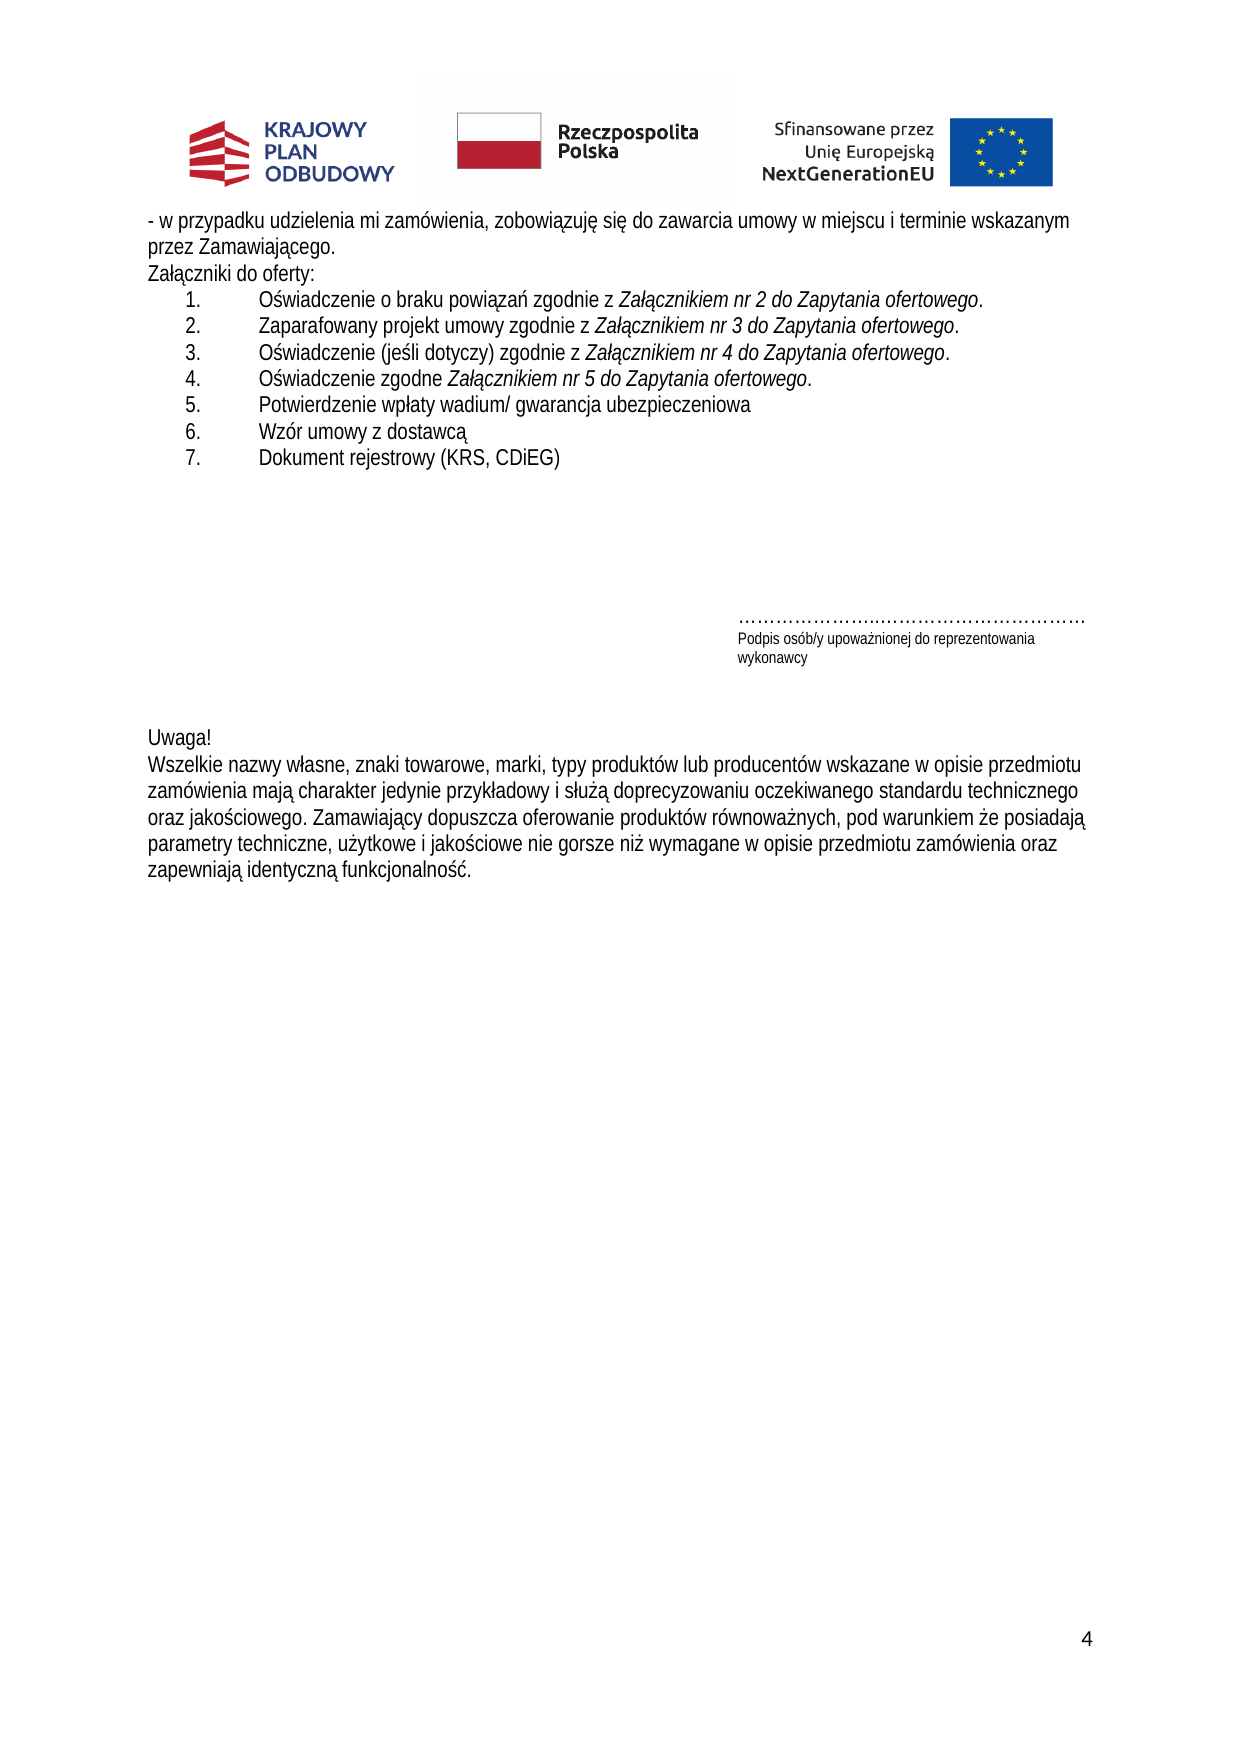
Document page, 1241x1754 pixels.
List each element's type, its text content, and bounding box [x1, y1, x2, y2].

list Oświadczenie zgodne Załącznikiem nr 5 do Zapytania ofertowego. [185, 365, 1093, 391]
list Wzór umowy z dostawcą [185, 418, 1093, 444]
list Oświadczenie o braku powiązań zgodnie z Załącznikiem nr 2 do Zapytania ofertowego. [185, 286, 1093, 312]
list Zaparafowany projekt umowy zgodnie z Załącznikiem nr 3 do Zapytania ofertowego. [185, 312, 1093, 339]
list Dokument rejestrowy (KRS, CDiEG) [185, 444, 1093, 470]
text Podpis osób/y upoważnionej do reprezentowania wykonawcy [738, 628, 1093, 667]
text …………………..…………………………… [738, 602, 1093, 628]
text Wszelkie nazwy własne, znaki towarowe, marki, typy produktów lub producentów wskazane w opisie przedmiotu zamówienia mają charakter jedynie przykładowy i służą doprecyzowaniu oczekiwanego standardu technicznego oraz jakościowego. Zamawiający dopuszcza oferowanie produktów równoważnych, pod warunkiem że posiadają parametry techniczne, użytkowe i jakościowe nie gorsze niż wymagane w opisie przedmiotu zamówienia oraz zapewniają identyczną funkcjonalność. [148, 751, 1093, 882]
text Uwaga! [148, 724, 1093, 751]
text Załączniki do oferty: [148, 259, 1093, 286]
list Potwierdzenie wpłaty wadium/ gwarancja ubezpieczeniowa [185, 391, 1093, 418]
text - w przypadku udzielenia mi zamówienia, zobowiązuję się do zawarcia umowy w miejscu i terminie wskazanym przez Zamawiającego. [148, 207, 1093, 259]
list Oświadczenie (jeśli dotyczy) zgodnie z Załącznikiem nr 4 do Zapytania ofertowego. [185, 339, 1093, 365]
